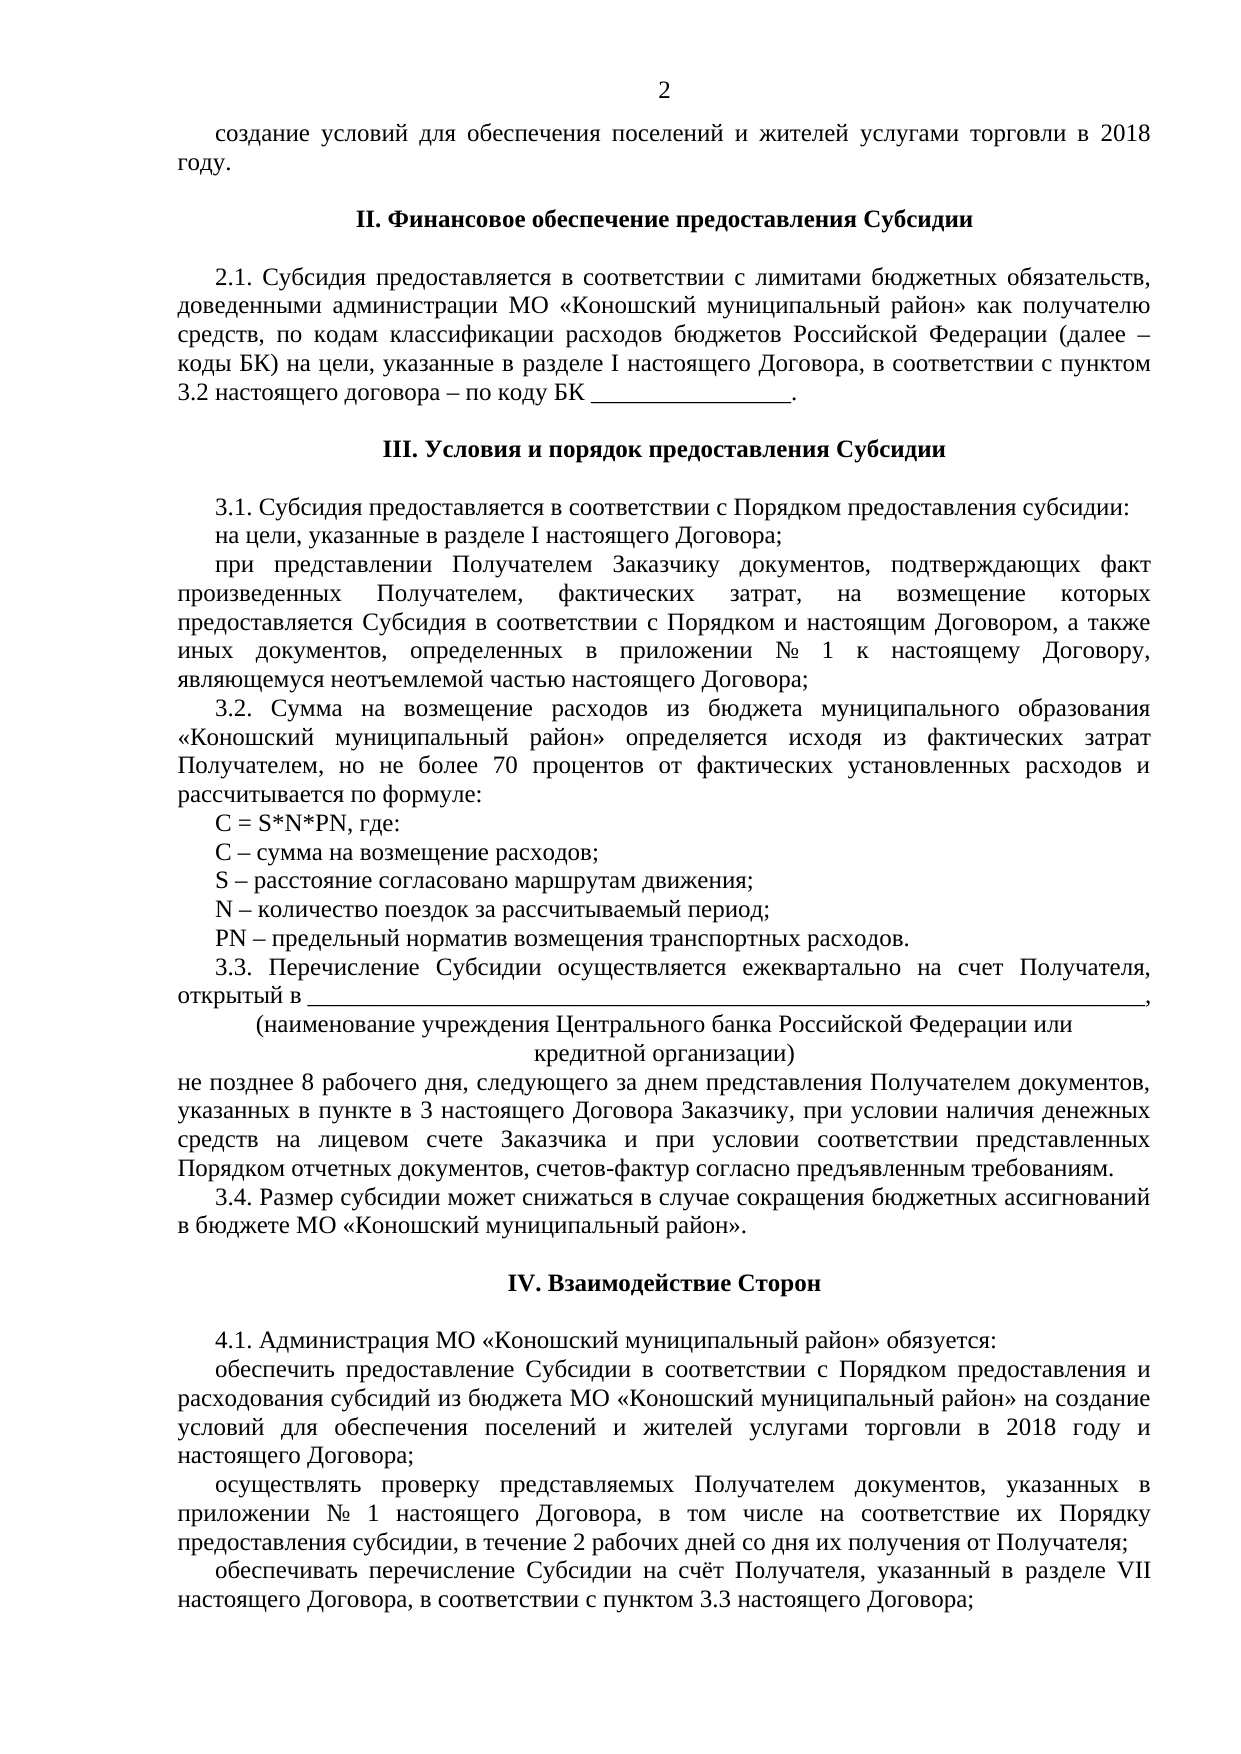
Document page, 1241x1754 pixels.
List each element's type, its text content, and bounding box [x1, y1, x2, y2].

text С – сумма на возмещение расходов; [177, 837, 1152, 866]
text при представлении Получателем Заказчику документов, подтверждающих факт произведенных Получателем, фактических затрат, на возмещение которых предоставляется Субсидия в соответствии с Порядком и настоящим Договором, а также иных документов, определенных в приложении № 1 к настоящему Договору, являющемуся неотъемлемой частью настоящего Договора; [177, 549, 1152, 693]
text кредитной организации) [177, 1038, 1152, 1067]
text обеспечить предоставление Субсидии в соответствии с Порядком предоставления и расходования субсидий из бюджета МО «Коношский муниципальный район» на создание условий для обеспечения поселений и жителей услугами торговли в 2018 году и настоящего Договора; [177, 1354, 1152, 1469]
text создание условий для обеспечения поселений и жителей услугами торговли в 2018 году. [177, 118, 1152, 176]
text PN – предельный норматив возмещения транспортных расходов. [177, 923, 1152, 952]
text 2.1. Субсидия предоставляется в соответствии с лимитами бюджетных обязательств, доведенными администрации МО «Коношский муниципальный район» как получателю средств, по кодам классификации расходов бюджетов Российской Федерации (далее – коды БК) на цели, указанные в разделе I настоящего Договора, в соответствии с пунктом 3.2 настоящего договора – по коду БК ________________. [177, 262, 1152, 406]
text обеспечивать перечисление Субсидии на счёт Получателя, указанный в разделе VII настоящего Договора, в соответствии с пунктом 3.3 настоящего Договора; [177, 1556, 1152, 1613]
text III. Условия и порядок предоставления Субсидии [177, 434, 1152, 463]
text не позднее 8 рабочего дня, следующего за днем представления Получателем документов, указанных в пункте в 3 настоящего Договора Заказчику, при условии наличия денежных средств на лицевом счете Заказчика и при условии соответствии представленных Порядком отчетных документов, счетов-фактур согласно предъявленным требованиям. [177, 1067, 1152, 1182]
text IV. Взаимодействие Сторон [177, 1268, 1152, 1297]
text II. Финансовое обеспечение предоставления Субсидии [177, 204, 1152, 233]
text 3.2. Сумма на возмещение расходов из бюджета муниципального образования «Коношский муниципальный район» определяется исходя из фактических затрат Получателем, но не более 70 процентов от фактических установленных расходов и рассчитывается по формуле: [177, 693, 1152, 808]
text S – расстояние согласовано маршрутам движения; [177, 866, 1152, 894]
text (наименование учреждения Центрального банка Российской Федерации или [177, 1009, 1152, 1038]
text 3.1. Субсидия предоставляется в соответствии с Порядком предоставления субсидии: [177, 492, 1152, 521]
text 4.1. Администрация МО «Коношский муниципальный район» обязуется: [177, 1326, 1152, 1354]
text C = S*N*PN, где: [177, 808, 1152, 837]
text осуществлять проверку представляемых Получателем документов, указанных в приложении № 1 настоящего Договора, в том числе на соответствие их Порядку предоставления субсидии, в течение 2 рабочих дней со дня их получения от Получателя; [177, 1469, 1152, 1556]
text N – количество поездок за рассчитываемый период; [177, 894, 1152, 923]
text 3.3. Перечисление Субсидии осуществляется ежеквартально на счет Получателя, открытый в ___________________________________________________________________, [177, 952, 1152, 1009]
text на цели, указанные в разделе I настоящего Договора; [177, 521, 1152, 549]
text 3.4. Размер субсидии может снижаться в случае сокращения бюджетных ассигнований в бюджете МО «Коношский муниципальный район». [177, 1182, 1152, 1239]
